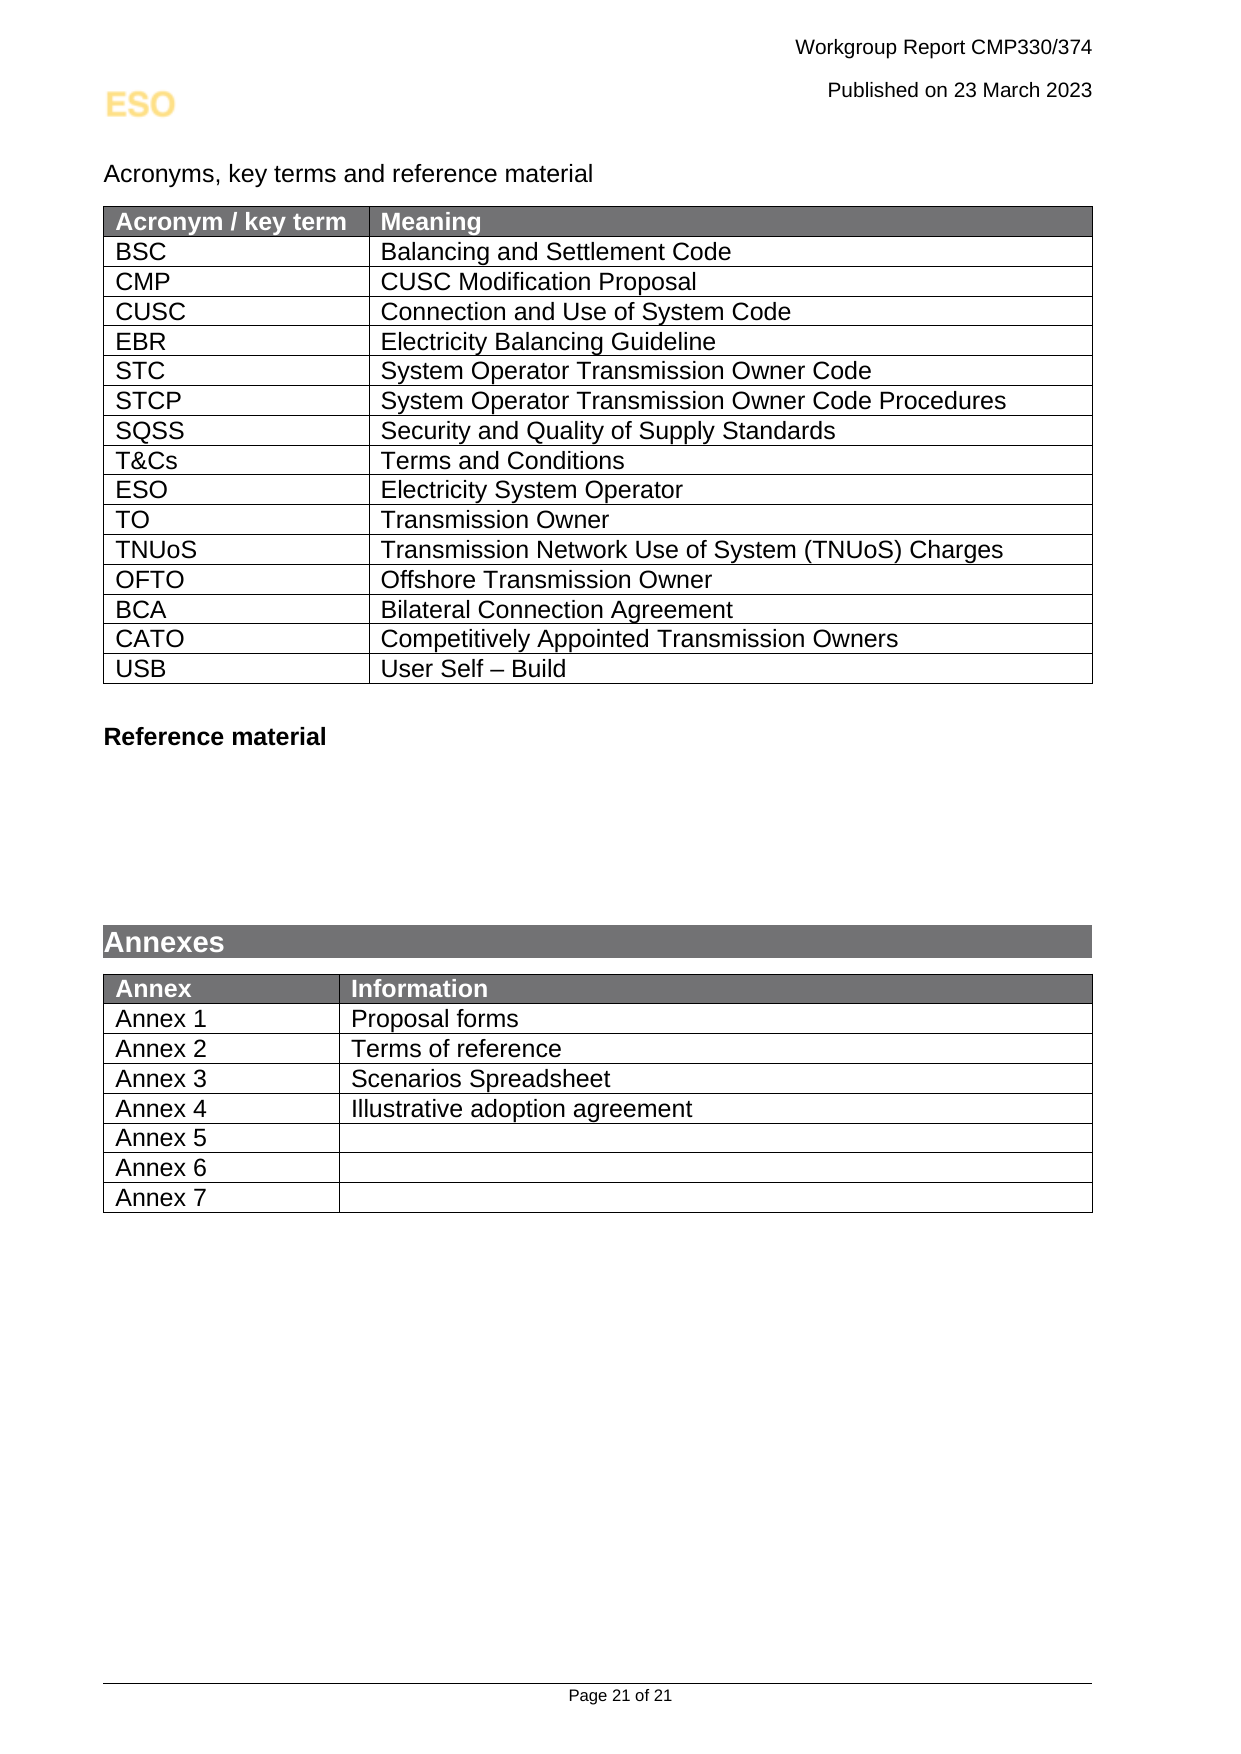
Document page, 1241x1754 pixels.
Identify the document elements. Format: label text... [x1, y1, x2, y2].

table_cell Annex 2 [104, 1034, 339, 1063]
table_cell CUSC [104, 297, 369, 325]
text Acronyms, key terms and reference material [103, 158, 1092, 187]
table_cell Electricity System Operator [370, 475, 1092, 504]
text Annexes [103, 925, 1092, 958]
table_cell [340, 1183, 1092, 1212]
table_cell Connection and Use of System Code [370, 297, 1092, 325]
table_cell Annex 4 [104, 1094, 339, 1122]
table_cell Illustrative adoption agreement [340, 1094, 1092, 1122]
table_cell Proposal forms [340, 1004, 1092, 1033]
table_cell STCP [104, 386, 369, 415]
table_cell USB [104, 654, 369, 683]
table_cell Annex 5 [104, 1124, 339, 1152]
table_cell Terms of reference [340, 1034, 1092, 1063]
table_cell CUSC Modification Proposal [370, 267, 1092, 296]
table_cell TNUoS [104, 535, 369, 564]
table_cell ESO [104, 475, 369, 504]
table_header Acronym / key term [104, 207, 369, 236]
table_header Annex [104, 975, 339, 1003]
table_cell BCA [104, 595, 369, 623]
table_cell Annex 1 [104, 1004, 339, 1033]
table_cell BSC [104, 237, 369, 266]
table_cell OFTO [104, 565, 369, 593]
subtitle Reference material [103, 719, 1092, 750]
table_cell SQSS [104, 416, 369, 444]
table_cell Balancing and Settlement Code [370, 237, 1092, 266]
table_cell CATO [104, 624, 369, 653]
table_cell System Operator Transmission Owner Code [370, 356, 1092, 385]
table_header Meaning [370, 207, 1092, 236]
table_cell Transmission Network Use of System (TNUoS) Charges [370, 535, 1092, 564]
table_cell Competitively Appointed Transmission Owners [370, 624, 1092, 653]
table_cell TO [104, 505, 369, 534]
picture [103, 79, 181, 125]
table_cell Scenarios Spreadsheet [340, 1064, 1092, 1093]
table_cell Offshore Transmission Owner [370, 565, 1092, 593]
table_cell System Operator Transmission Owner Code Procedures [370, 386, 1092, 415]
table_cell CMP [104, 267, 369, 296]
table_cell Annex 6 [104, 1153, 339, 1182]
table_cell STC [104, 356, 369, 385]
table_cell User Self – Build [370, 654, 1092, 683]
table_header Information [340, 975, 1092, 1003]
table_cell Security and Quality of Supply Standards [370, 416, 1092, 444]
table_cell [340, 1153, 1092, 1182]
table_cell [340, 1124, 1092, 1152]
table_cell Electricity Balancing Guideline [370, 326, 1092, 355]
table_cell T&Cs [104, 446, 369, 474]
table_cell Annex 3 [104, 1064, 339, 1093]
table_cell EBR [104, 326, 369, 355]
table_cell Terms and Conditions [370, 446, 1092, 474]
table_cell Transmission Owner [370, 505, 1092, 534]
table_cell Annex 7 [104, 1183, 339, 1212]
table_cell Bilateral Connection Agreement [370, 595, 1092, 623]
